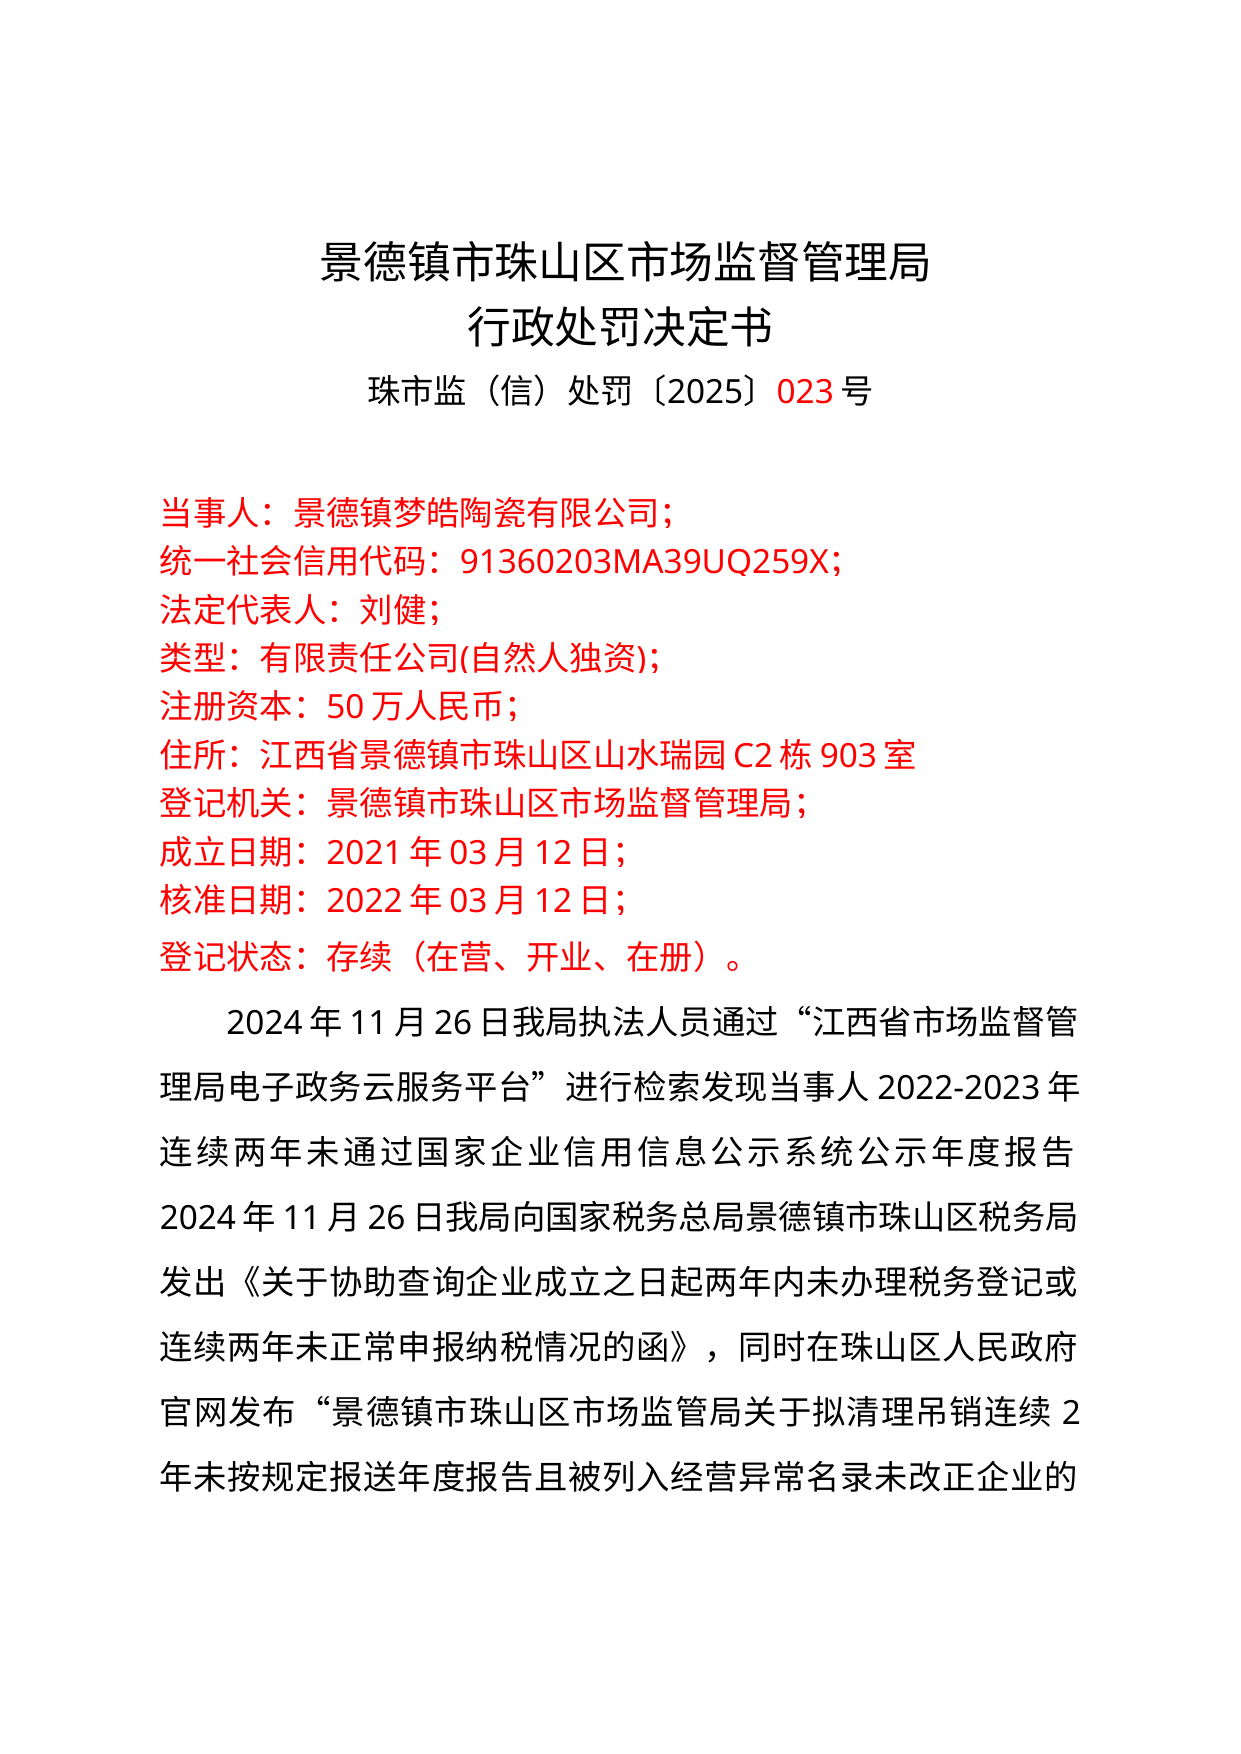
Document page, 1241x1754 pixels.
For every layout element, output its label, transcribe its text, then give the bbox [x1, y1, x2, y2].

text 类型：有限责任公司(自然人独资)； [159, 632, 1081, 680]
text 成立日期：2021年03月12日； [159, 825, 1081, 874]
text 登记机关：景德镇市珠山区市场监督管理局； [159, 777, 1081, 825]
subtitle 景德镇市珠山区市场监督管理局 [159, 227, 1081, 292]
text 当事人：景德镇梦皓陶瓷有限公司； [159, 487, 1081, 535]
text 注册资本：50万人民币； [159, 680, 1081, 729]
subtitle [159, 987, 1081, 1507]
text 登记状态：存续（在营、开业、在册）。 [159, 922, 1081, 987]
text 统一社会信用代码：91360203MA39UQ259X； [159, 535, 1081, 584]
text 珠市监（信）处罚〔2025〕023号 [159, 357, 1081, 422]
text 住所：江西省景德镇市珠山区山水瑞园C2栋903室 [159, 729, 1081, 777]
text 核准日期：2022年03月12日； [159, 874, 1081, 922]
subtitle 行政处罚决定书 [159, 292, 1081, 357]
text 法定代表人：刘健； [159, 584, 1081, 632]
